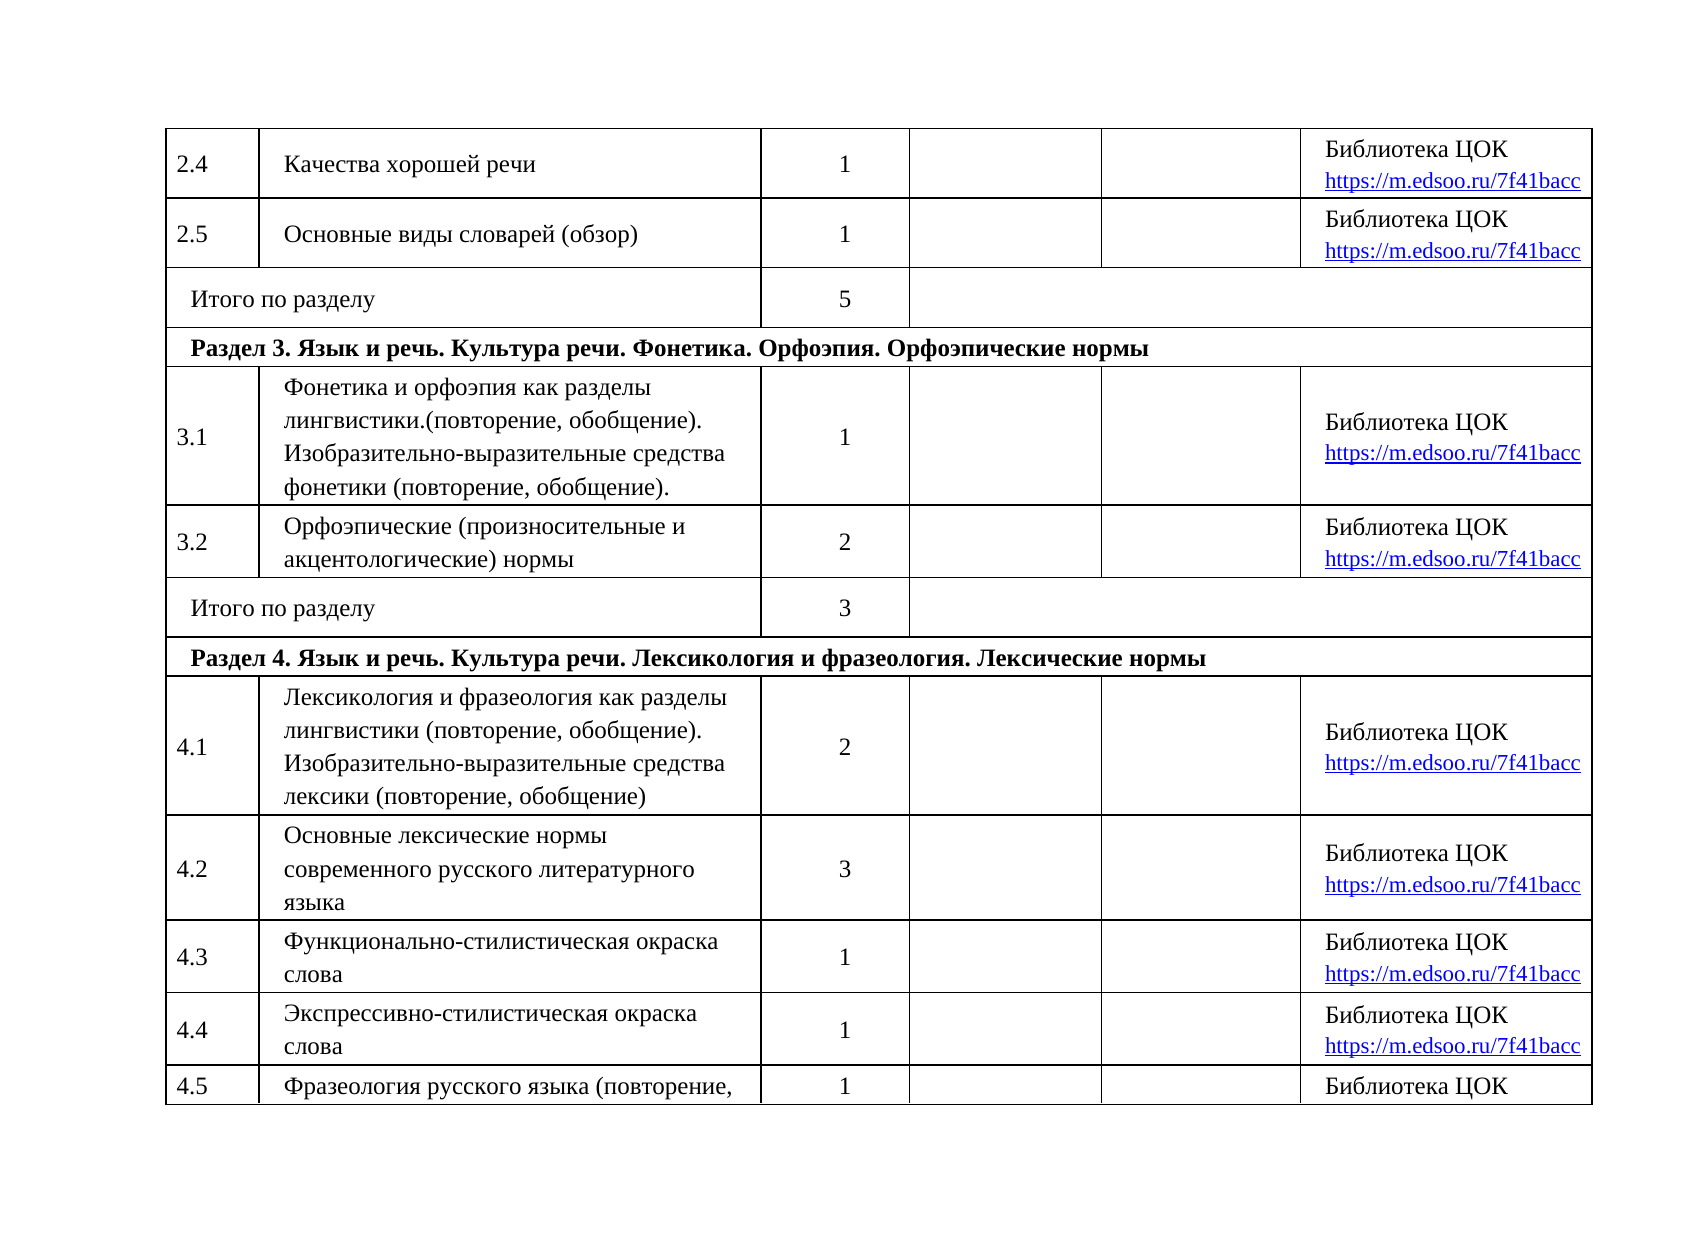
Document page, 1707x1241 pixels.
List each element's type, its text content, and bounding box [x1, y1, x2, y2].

table_cell Качества хорошей речи [260, 129, 760, 197]
table_cell [1102, 677, 1300, 814]
table_cell [1102, 921, 1300, 992]
table_cell Библиотека ЦОК https://m.edsoo.ru/7f41bacc [1301, 506, 1591, 577]
table_cell [910, 199, 1101, 267]
table_cell Основные виды словарей (обзор) [260, 199, 760, 267]
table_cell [260, 1066, 760, 1103]
table_cell [910, 367, 1101, 504]
table_cell [1102, 993, 1300, 1064]
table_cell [1301, 199, 1591, 267]
table_cell 1 [762, 993, 909, 1064]
table_cell Орфоэпические (произносительные и акцентологические) нормы [260, 506, 760, 577]
table_cell Основные лексические нормы современного русского литературного языка [260, 816, 760, 919]
table_cell Библиотека ЦОК https://m.edsoo.ru/7f41bacc [1301, 816, 1591, 919]
table_cell 3.1 [167, 367, 258, 504]
table_cell Функционально-стилистическая окраска слова [260, 921, 760, 992]
table_cell 2 [762, 677, 909, 814]
table_cell 3.2 [167, 506, 258, 577]
table_cell [910, 816, 1101, 919]
table_cell Раздел 3. Язык и речь. Культура речи. Фонетика. Орфоэпия. Орфоэпические нормы [167, 328, 1591, 366]
table_cell 1 [762, 129, 909, 197]
table_cell Итого по разделу [167, 578, 760, 636]
table_cell 1 [762, 199, 909, 267]
table_cell Библиотека ЦОК https://m.edsoo.ru/7f41bacc [1301, 677, 1591, 814]
table_cell 2.4 [167, 129, 258, 197]
table_cell [1102, 816, 1300, 919]
table_cell 4.4 [167, 993, 258, 1064]
table_cell Лексикология и фразеология как разделы лингвистики (повторение, обобщение). Изобразительно-выразительные средства лексики (повторение, обобщение) [260, 677, 760, 814]
table_cell 3 [762, 578, 909, 636]
table_cell [1102, 367, 1300, 504]
table_cell Экспрессивно-стилистическая окраска слова [260, 993, 760, 1064]
table_cell Итого по разделу [167, 268, 760, 326]
table_cell [910, 129, 1101, 197]
table_cell [1102, 199, 1300, 267]
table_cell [1301, 993, 1591, 1064]
table_cell 2 [762, 506, 909, 577]
table_cell Фонетика и орфоэпия как разделы лингвистики.(повторение, обобщение). Изобразительно-выразительные средства фонетики (повторение, обобщение). [260, 367, 760, 504]
table_cell [910, 993, 1101, 1064]
table_cell 1 [762, 921, 909, 992]
table_cell [910, 578, 1591, 636]
table_cell [910, 506, 1101, 577]
table_cell 1 [762, 367, 909, 504]
table_cell Библиотека ЦОК https://m.edsoo.ru/7f41bacc [1301, 921, 1591, 992]
table_cell 4.2 [167, 816, 258, 919]
table_cell [1102, 129, 1300, 197]
table_cell [910, 921, 1101, 992]
table_cell Раздел 4. Язык и речь. Культура речи. Лексикология и фразеология. Лексические нормы [167, 638, 1591, 675]
table_cell [910, 268, 1591, 326]
table_cell [910, 677, 1101, 814]
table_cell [1301, 129, 1591, 197]
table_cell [1301, 1066, 1591, 1103]
table_cell 3 [762, 816, 909, 919]
table_cell 5 [762, 268, 909, 326]
table_cell 4.1 [167, 677, 258, 814]
table_cell 1 [762, 1066, 909, 1103]
table_cell 4.5 [167, 1066, 258, 1103]
table_cell 2.5 [167, 199, 258, 267]
table_cell [910, 1066, 1101, 1103]
table_cell Библиотека ЦОК https://m.edsoo.ru/7f41bacc [1301, 367, 1591, 504]
table_cell [1102, 1066, 1300, 1103]
table_cell [1102, 506, 1300, 577]
table_cell 4.3 [167, 921, 258, 992]
